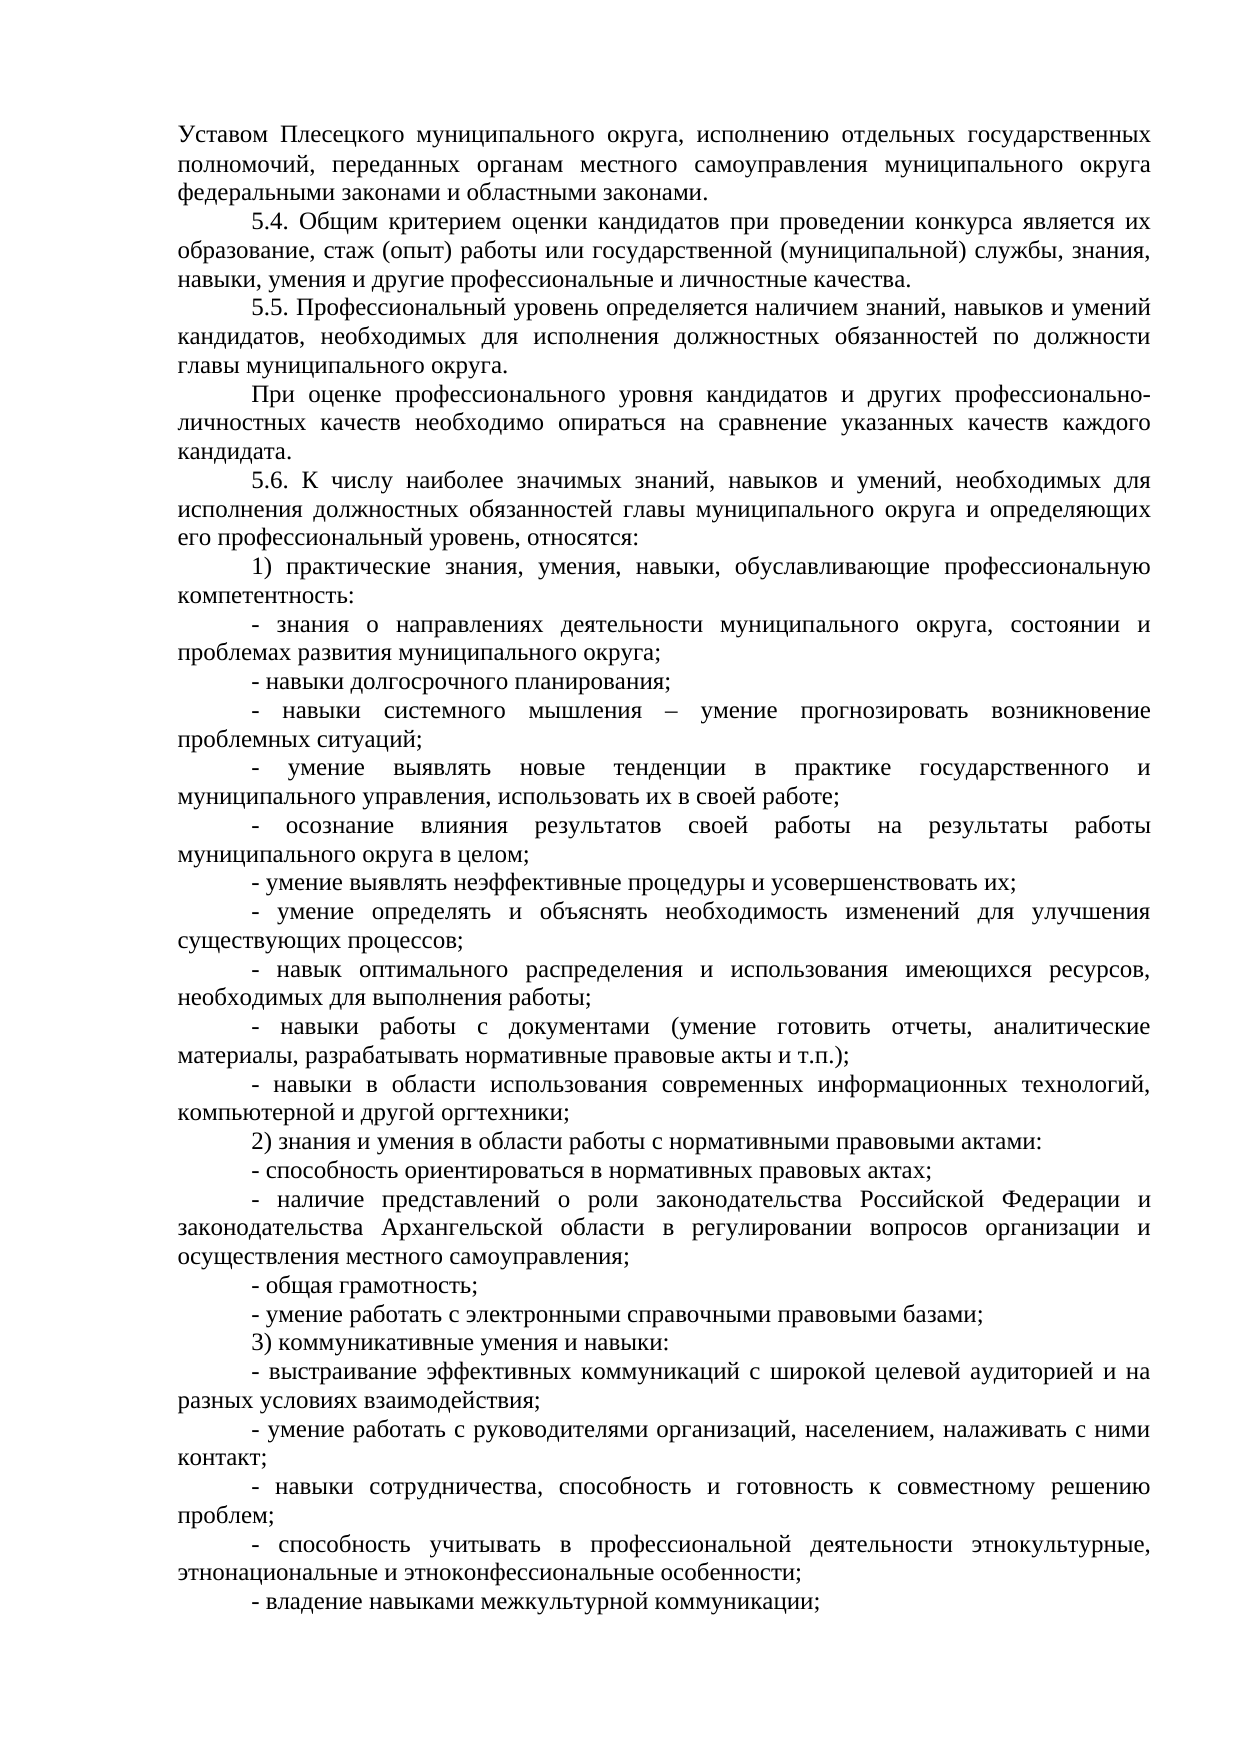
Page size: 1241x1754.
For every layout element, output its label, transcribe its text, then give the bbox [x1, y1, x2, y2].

text - осознание влияния результатов своей работы на результаты работы муниципального округа в целом; [177, 810, 1152, 867]
text - умение работать с электронными справочными правовыми базами; [177, 1299, 1152, 1327]
text - навык оптимального распределения и использования имеющихся ресурсов, необходимых для выполнения работы; [177, 954, 1152, 1011]
text - навыки долгосрочного планирования; [177, 666, 1152, 695]
text - способность учитывать в профессиональной деятельности этнокультурные, этнонациональные и этноконфессиональные особенности; [177, 1529, 1152, 1586]
text - знания о направлениях деятельности муниципального округа, состоянии и проблемах развития муниципального округа; [177, 609, 1152, 666]
text 2) знания и умения в области работы с нормативными правовыми актами: [177, 1126, 1152, 1155]
text - навыки в области использования современных информационных технологий, компьютерной и другой оргтехники; [177, 1069, 1152, 1126]
text - общая грамотность; [177, 1270, 1152, 1299]
text - навыки системного мышления – умение прогнозировать возникновение проблемных ситуаций; [177, 695, 1152, 752]
text - навыки работы с документами (умение готовить отчеты, аналитические материалы, разрабатывать нормативные правовые акты и т.п.); [177, 1011, 1152, 1069]
text - умение выявлять новые тенденции в практике государственного и муниципального управления, использовать их в своей работе; [177, 752, 1152, 810]
text 5.6. К числу наиболее значимых знаний, навыков и умений, необходимых для исполнения должностных обязанностей главы муниципального округа и определяющих его профессиональный уровень, относятся: [177, 465, 1152, 551]
text - навыки сотрудничества, способность и готовность к совместному решению проблем; [177, 1471, 1152, 1529]
text - выстраивание эффективных коммуникаций с широкой целевой аудиторией и на разных условиях взаимодействия; [177, 1356, 1152, 1414]
text - способность ориентироваться в нормативных правовых актах; [177, 1155, 1152, 1184]
text - умение работать с руководителями организаций, населением, налаживать с ними контакт; [177, 1414, 1152, 1471]
text 5.4. Общим критерием оценки кандидатов при проведении конкурса является их образование, стаж (опыт) работы или государственной (муниципальной) службы, знания, навыки, умения и другие профессиональные и личностные качества. [177, 206, 1152, 292]
text 1) практические знания, умения, навыки, обуславливающие профессиональную компетентность: [177, 551, 1152, 609]
text 3) коммуникативные умения и навыки: [177, 1327, 1152, 1356]
text - умение выявлять неэффективные процедуры и усовершенствовать их; [177, 867, 1152, 896]
text При оценке профессионального уровня кандидатов и других профессионально-личностных качеств необходимо опираться на сравнение указанных качеств каждого кандидата. [177, 379, 1152, 465]
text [177, 118, 1152, 206]
text - владение навыками межкультурной коммуникации; [177, 1586, 1152, 1615]
text - наличие представлений о роли законодательства Российской Федерации и законодательства Архангельской области в регулировании вопросов организации и осуществления местного самоуправления; [177, 1184, 1152, 1270]
text 5.5. Профессиональный уровень определяется наличием знаний, навыков и умений кандидатов, необходимых для исполнения должностных обязанностей по должности главы муниципального округа. [177, 292, 1152, 379]
text - умение определять и объяснять необходимость изменений для улучшения существующих процессов; [177, 896, 1152, 954]
